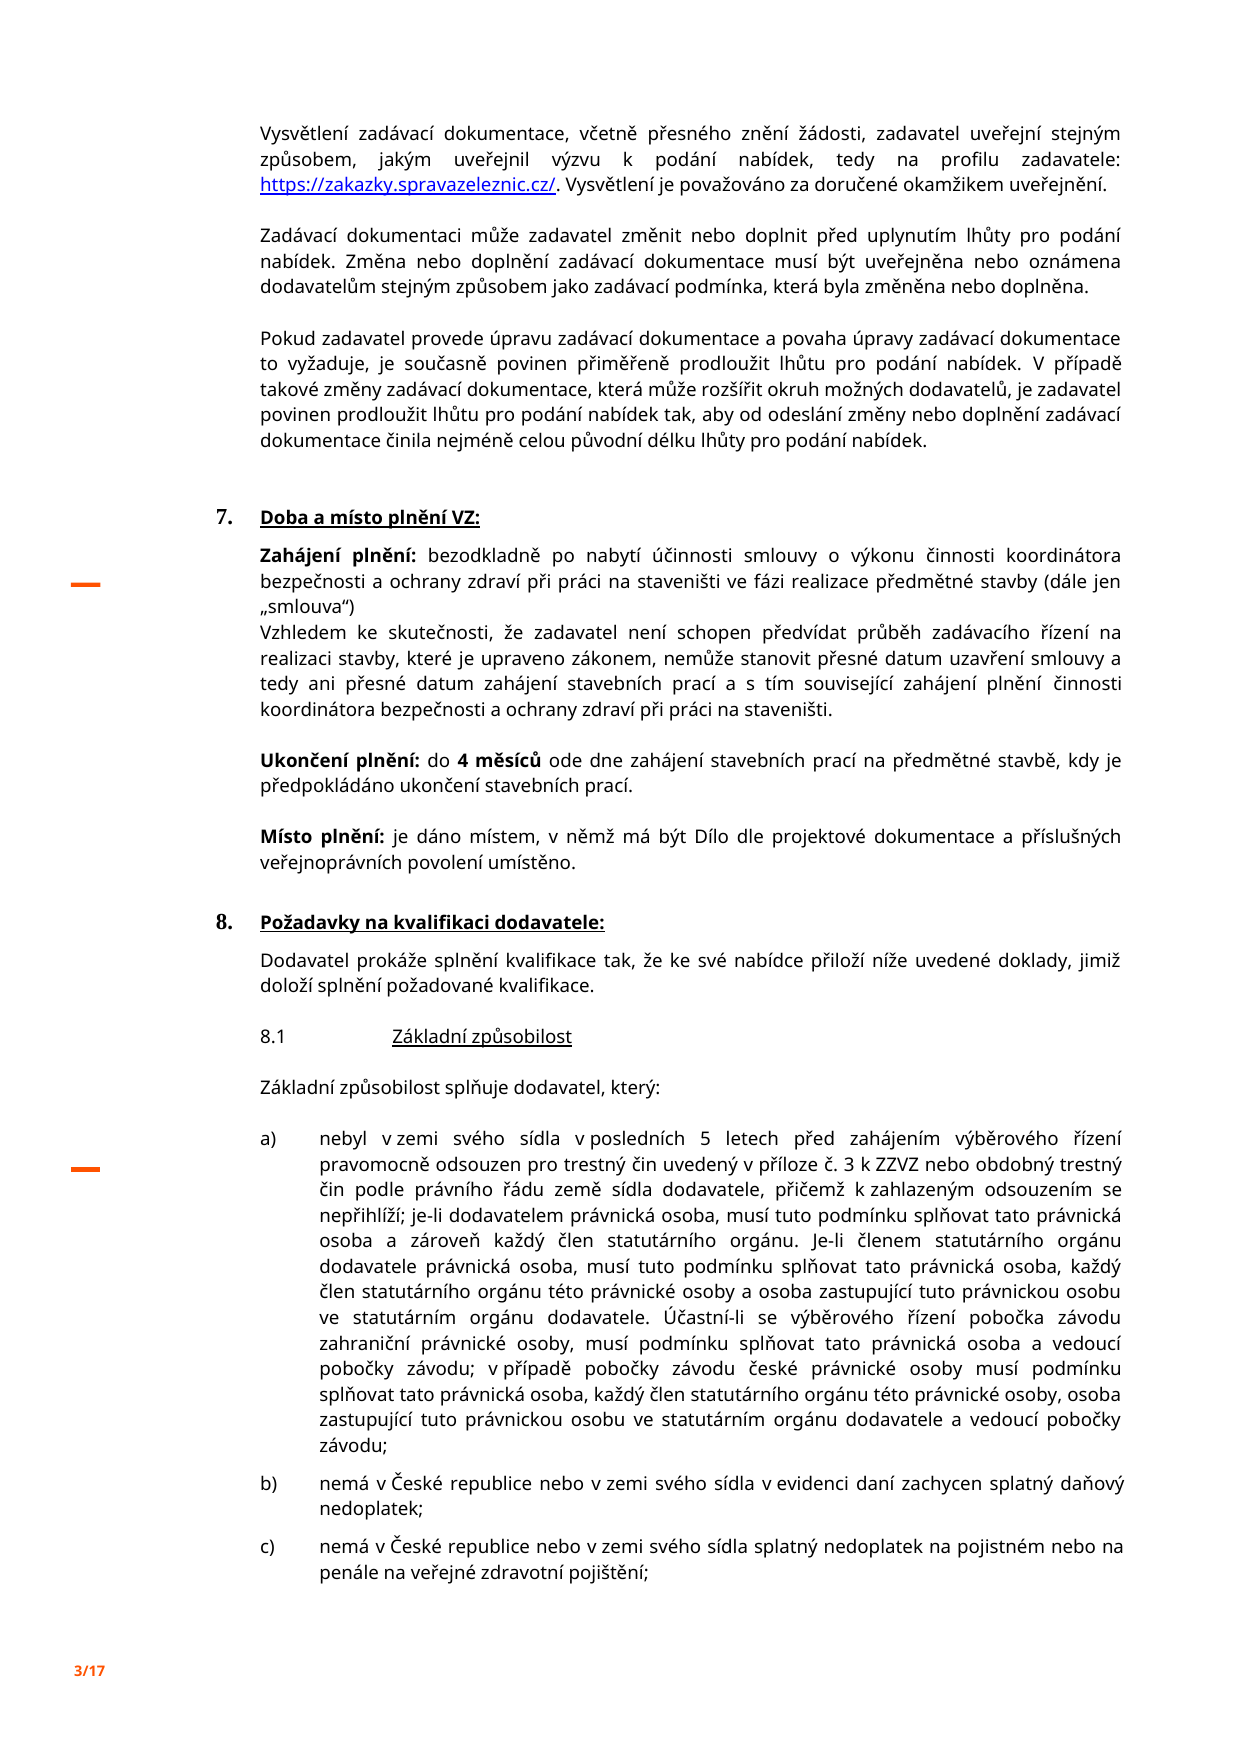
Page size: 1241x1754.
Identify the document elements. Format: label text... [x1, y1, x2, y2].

text Vysvětlení zadávací dokumentace, včetně přesného znění žádosti, zadavatel uveřejní stejným způsobem, jakým uveřejnil výzvu k podání nabídek, tedy na profilu zadavatele: https://zakazky.spravazeleznic.cz/. Vysvětlení je považováno za doručené okamžikem uveřejnění. [260, 121, 1122, 197]
text Vzhledem ke skutečnosti, že zadavatel není schopen předvídat průběh zadávacího řízení na realizaci stavby, které je upraveno zákonem, nemůže stanovit přesné datum uzavření smlouvy a tedy ani přesné datum zahájení stavebních prací a s tím související zahájení plnění činnosti koordinátora bezpečnosti a ochrany zdraví při práci na staveništi. [260, 619, 1122, 721]
text a) nebyl v zemi svého sídla v posledních 5 letech před zahájením výběrového řízení pravomocně odsouzen pro trestný čin uvedený v příloze č. 3 k ZZVZ nebo obdobný trestný čin podle právního řádu země sídla dodavatele, přičemž k zahlazeným odsouzením se nepřihlíží; je-li dodavatelem právnická osoba, musí tuto podmínku splňovat tato právnická osoba a zároveň každý člen statutárního orgánu. Je-li členem statutárního orgánu dodavatele právnická osoba, musí tuto podmínku splňovat tato právnická osoba, každý člen statutárního orgánu této právnické osoby a osoba zastupující tuto právnickou osobu ve statutárním orgánu dodavatele. Účastní-li se výběrového řízení pobočka závodu zahraniční právnické osoby, musí podmínku splňovat tato právnická osoba a vedoucí pobočky závodu; v případě pobočky závodu české právnické osoby musí podmínku splňovat tato právnická osoba, každý člen statutárního orgánu této právnické osoby, osoba zastupující tuto právnickou osobu ve statutárním orgánu dodavatele a vedoucí pobočky závodu; [260, 1126, 1122, 1457]
text Základní způsobilost splňuje dodavatel, který: [216, 1075, 1122, 1100]
text Zadávací dokumentaci může zadavatel změnit nebo doplnit před uplynutím lhůty pro podání nabídek. Změna nebo doplnění zadávací dokumentace musí být uveřejněna nebo oznámena dodavatelům stejným způsobem jako zadávací podmínka, která byla změněna nebo doplněna. [260, 223, 1122, 299]
text Zahájení plnění: bezodkladně po nabytí účinnosti smlouvy o výkonu činnosti koordinátora bezpečnosti a ochrany zdraví při práci na staveništi ve fázi realizace předmětné stavby (dále jen „smlouva“) [260, 543, 1122, 619]
text b) nemá v České republice nebo v zemi svého sídla v evidenci daní zachycen splatný daňový nedoplatek; [260, 1470, 1124, 1521]
text Pokud zadavatel provede úpravu zadávací dokumentace a povaha úpravy zadávací dokumentace to vyžaduje, je současně povinen přiměřeně prodloužit lhůtu pro podání nabídek. V případě takové změny zadávací dokumentace, která může rozšířit okruh možných dodavatelů, je zadavatel povinen prodloužit lhůtu pro podání nabídek tak, aby od odeslání změny nebo doplnění zadávací dokumentace činila nejméně celou původní délku lhůty pro podání nabídek. [260, 325, 1122, 452]
list Základní způsobilost [260, 1024, 1122, 1049]
text Ukončení plnění: do 4 měsíců ode dne zahájení stavebních prací na předmětné stavbě, kdy je předpokládáno ukončení stavebních prací. [260, 747, 1122, 798]
text Dodavatel prokáže splnění kvalifikace tak, že ke své nabídce přiloží níže uvedené doklady, jimiž doloží splnění požadované kvalifikace. [260, 947, 1122, 998]
text Místo plnění: je dáno místem, v němž má být Dílo dle projektové dokumentace a příslušných veřejnoprávních povolení umístěno. [260, 823, 1122, 874]
list Doba a místo plnění VZ: [216, 503, 1122, 530]
text c) nemá v České republice nebo v zemi svého sídla splatný nedoplatek na pojistném nebo na penále na veřejné zdravotní pojištění; [260, 1533, 1124, 1584]
list Požadavky na kvalifikaci dodavatele: [216, 908, 1122, 934]
